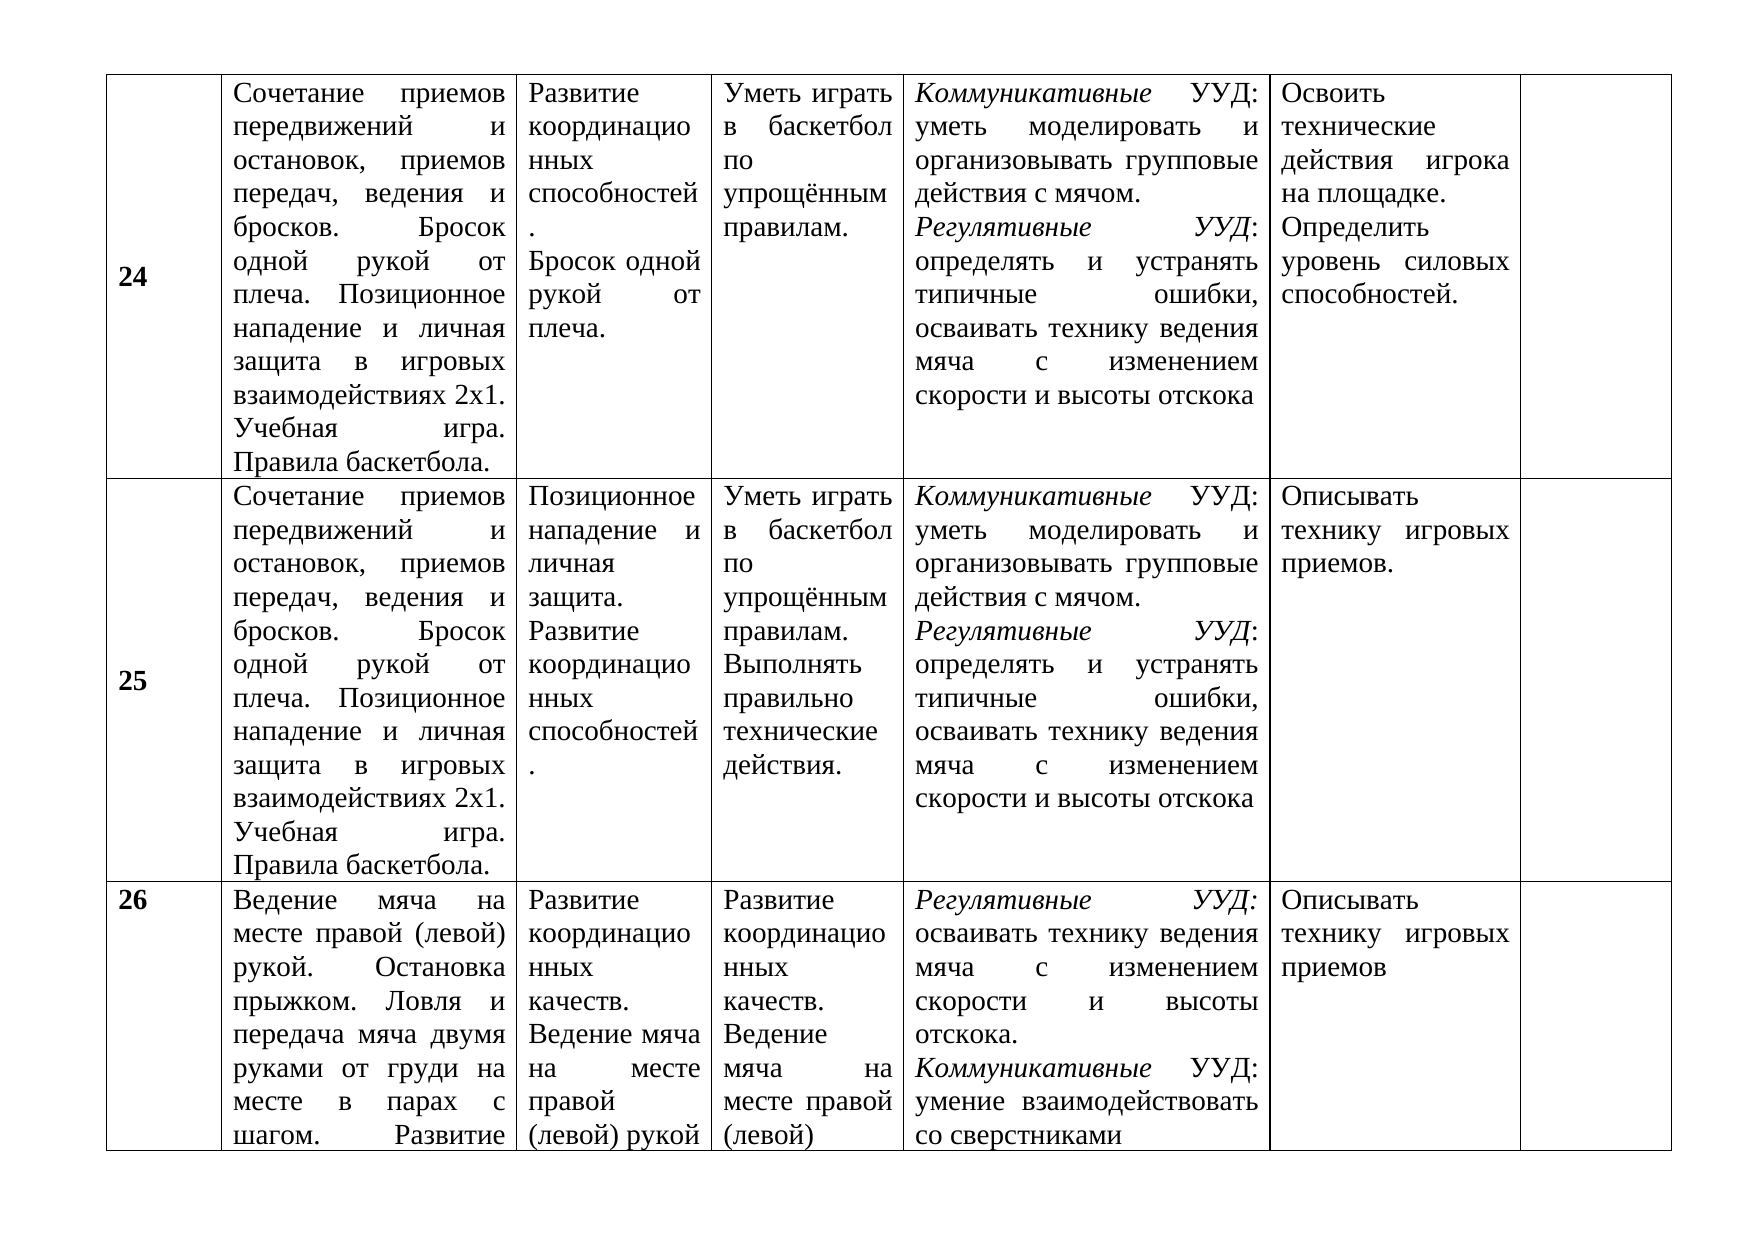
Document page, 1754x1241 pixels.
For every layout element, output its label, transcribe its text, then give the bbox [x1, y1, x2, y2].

table_cell [1521, 75, 1671, 477]
table_cell Сочетание приемов передвижений и остановок, приемов передач, ведения и бросков. Бросок одной рукой от плеча. Позиционное нападение и личная защита в игровых взаимодействиях 2х1. Учебная игра. Правила баскетбола. [222, 479, 516, 881]
table_cell 24 [107, 75, 221, 477]
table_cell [904, 882, 1269, 1150]
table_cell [517, 882, 711, 1150]
table_cell Уметь играть в баскетбол по упрощённым правилам. [712, 75, 903, 477]
table_cell Коммуникативные УУД: уметь моделировать и организовывать групповые действия с мячом. Регулятивные УУД: определять и устранять типичные ошибки, осваивать технику ведения мяча с изменением скорости и высоты отскока [904, 75, 1269, 477]
table_cell Уметь играть в баскетбол по упрощённым правилам. Выполнять правильно технические действия. [712, 479, 903, 881]
table_cell [1521, 882, 1671, 1150]
table_cell [1521, 479, 1671, 881]
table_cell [712, 882, 903, 1150]
table_cell Коммуникативные УУД: уметь моделировать и организовывать групповые действия с мячом. Регулятивные УУД: определять и устранять типичные ошибки, осваивать технику ведения мяча с изменением скорости и высоты отскока [904, 479, 1269, 881]
table_cell Развитие координационных способностей. Бросок одной рукой от плеча. [517, 75, 711, 477]
table_cell 25 [107, 479, 221, 881]
table_cell 26 [107, 882, 221, 1150]
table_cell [1271, 882, 1520, 1150]
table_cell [222, 882, 516, 1150]
table_cell Позиционное нападение и личная защита. Развитие координационных способностей. [517, 479, 711, 881]
table_cell Освоить технические действия игрока на площадке. Определить уровень силовых способностей. [1271, 75, 1520, 477]
table_cell Сочетание приемов передвижений и остановок, приемов передач, ведения и бросков. Бросок одной рукой от плеча. Позиционное нападение и личная защита в игровых взаимодействиях 2х1. Учебная игра. Правила баскетбола. [222, 75, 516, 477]
table_cell Описывать технику игровых приемов. [1271, 479, 1520, 881]
